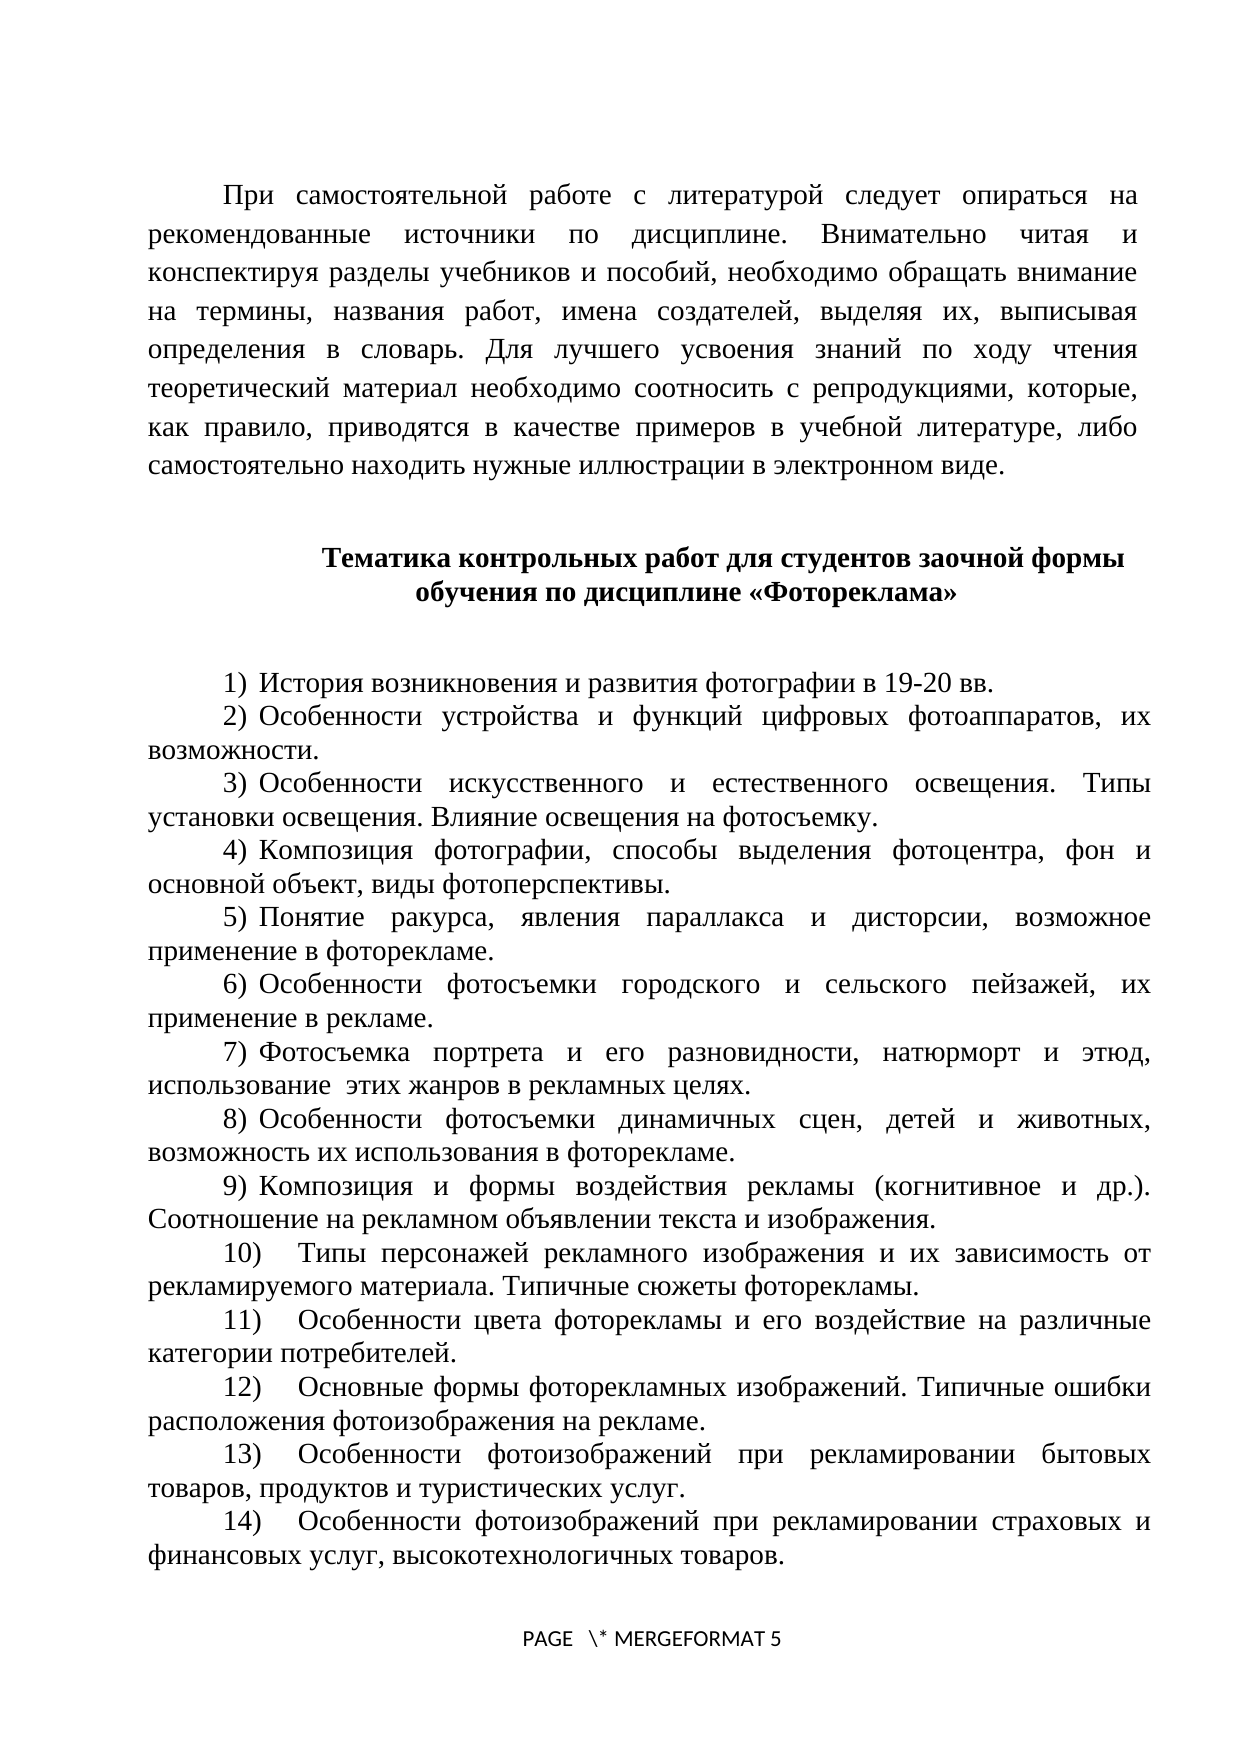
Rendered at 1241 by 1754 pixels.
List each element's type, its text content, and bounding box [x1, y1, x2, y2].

list Особенности фотоизображений при рекламировании страховых и финансовых услуг, высокотехнологичных товаров. [148, 1503, 1152, 1570]
list Особенности искусственного и естественного освещения. Типы установки освещения. Влияние освещения на фотосъемку. [148, 765, 1152, 832]
text При самостоятельной работе с литературой следует опираться на рекомендованные источники по дисциплине. Внимательно читая и конспектируя разделы учебников и пособий, необходимо обращать внимание на термины, названия работ, имена создателей, выделяя их, выписывая определения в словарь. Для лучшего усвоения знаний по ходу чтения теоретический материал необходимо соотносить с репродукциями, которые, как правило, приводятся в качестве примеров в учебной литературе, либо самостоятельно находить нужные иллюстрации в электронном виде. [148, 177, 1139, 481]
list Особенности фотоизображений при рекламировании бытовых товаров, продуктов и туристических услуг. [148, 1436, 1152, 1503]
list Композиция фотографии, способы выделения фотоцентра, фон и основной объект, виды фотоперспективы. [148, 832, 1152, 899]
list Типы персонажей рекламного изображения и их зависимость от рекламируемого материала. Типичные сюжеты фоторекламы. [148, 1235, 1152, 1302]
list Понятие ракурса, явления параллакса и дисторсии, возможное применение в фоторекламе. [148, 899, 1152, 967]
list Особенности цвета фоторекламы и его воздействие на различные категории потребителей. [148, 1302, 1152, 1369]
list Особенности фотосъемки динамичных сцен, детей и животных, возможность их использования в фоторекламе. [148, 1101, 1152, 1168]
list История возникновения и развития фотографии в 19-20 вв. [148, 665, 1152, 698]
list Композиция и формы воздействия рекламы (когнитивное и др.). Соотношение на рекламном объявлении текста и изображения. [148, 1168, 1152, 1235]
list Основные формы фоторекламных изображений. Типичные ошибки расположения фотоизображения на рекламе. [148, 1369, 1152, 1436]
list Особенности фотосъемки городского и сельского пейзажей, их применение в рекламе. [148, 967, 1152, 1034]
list Тематика контрольных работ для студентов заочной формы обучения по дисциплине «Фотореклама» [221, 540, 1152, 607]
list Особенности устройства и функций цифровых фотоаппаратов, их возможности. [148, 698, 1152, 765]
list Фотосъемка портрета и его разновидности, натюрморт и этюд, использование этих жанров в рекламных целях. [148, 1034, 1152, 1101]
